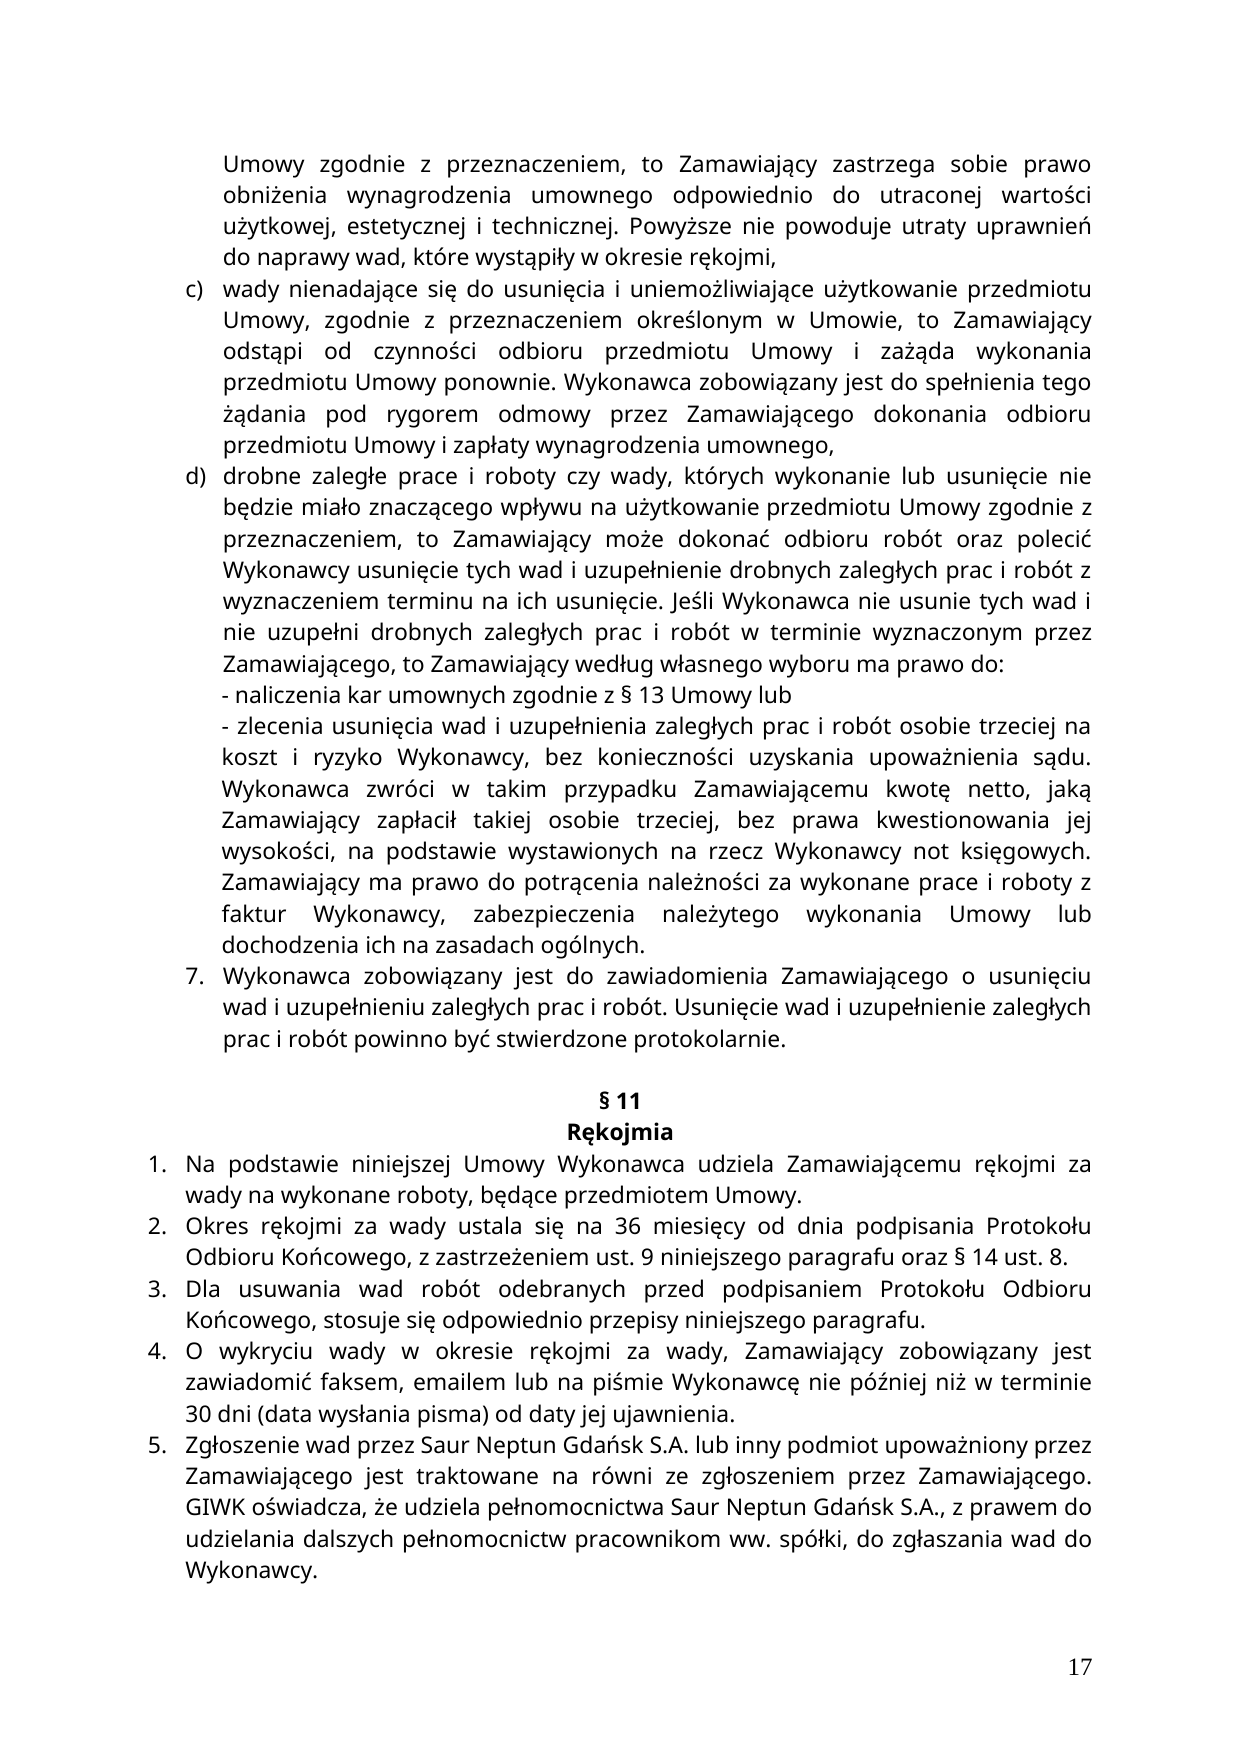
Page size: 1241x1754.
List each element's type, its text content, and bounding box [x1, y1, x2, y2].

text Rękojmia [148, 1116, 1093, 1148]
list wady nienadające się do usunięcia i uniemożliwiające użytkowanie przedmiotu Umowy, zgodnie z przeznaczeniem określonym w Umowie, to Zamawiający odstąpi od czynności odbioru przedmiotu Umowy i zażąda wykonania przedmiotu Umowy ponownie. Wykonawca zobowiązany jest do spełnienia tego żądania pod rygorem odmowy przez Zamawiającego dokonania odbioru przedmiotu Umowy i zapłaty wynagrodzenia umownego, [185, 273, 1093, 460]
list Wykonawca zobowiązany jest do zawiadomienia Zamawiającego o usunięciu wad i uzupełnieniu zaległych prac i robót. Usunięcie wad i uzupełnienie zaległych prac i robót powinno być stwierdzone protokolarnie. [185, 960, 1093, 1054]
text § 11 [148, 1085, 1093, 1116]
list drobne zaległe prace i roboty czy wady, których wykonanie lub usunięcie nie będzie miało znaczącego wpływu na użytkowanie przedmiotu Umowy zgodnie z przeznaczeniem, to Zamawiający może dokonać odbioru robót oraz polecić Wykonawcy usunięcie tych wad i uzupełnienie drobnych zaległych prac i robót z wyznaczeniem terminu na ich usunięcie. Jeśli Wykonawca nie usunie tych wad i nie uzupełni drobnych zaległych prac i robót w terminie wyznaczonym przez Zamawiającego, to Zamawiający według własnego wyboru ma prawo do: [185, 460, 1093, 679]
list Na podstawie niniejszej Umowy Wykonawca udziela Zamawiającemu rękojmi za wady na wykonane roboty, będące przedmiotem Umowy. [148, 1148, 1093, 1210]
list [185, 148, 1093, 273]
list O wykryciu wady w okresie rękojmi za wady, Zamawiający zobowiązany jest zawiadomić faksem, emailem lub na piśmie Wykonawcę nie później niż w terminie 30 dni (data wysłania pisma) od daty jej ujawnienia. [148, 1335, 1093, 1429]
text - naliczenia kar umownych zgodnie z § 13 Umowy lub [185, 679, 1093, 710]
list Dla usuwania wad robót odebranych przed podpisaniem Protokołu Odbioru Końcowego, stosuje się odpowiednio przepisy niniejszego paragrafu. [148, 1273, 1093, 1335]
text - zlecenia usunięcia wad i uzupełnienia zaległych prac i robót osobie trzeciej na koszt i ryzyko Wykonawcy, bez konieczności uzyskania upoważnienia sądu. Wykonawca zwróci w takim przypadku Zamawiającemu kwotę netto, jaką Zamawiający zapłacił takiej osobie trzeciej, bez prawa kwestionowania jej wysokości, na podstawie wystawionych na rzecz Wykonawcy not księgowych. Zamawiający ma prawo do potrącenia należności za wykonane prace i roboty z faktur Wykonawcy, zabezpieczenia należytego wykonania Umowy lub dochodzenia ich na zasadach ogólnych. [221, 710, 1093, 960]
list Okres rękojmi za wady ustala się na 36 miesięcy od dnia podpisania Protokołu Odbioru Końcowego, z zastrzeżeniem ust. 9 niniejszego paragrafu oraz § 14 ust. 8. [148, 1210, 1093, 1273]
list Zgłoszenie wad przez Saur Neptun Gdańsk S.A. lub inny podmiot upoważniony przez Zamawiającego jest traktowane na równi ze zgłoszeniem przez Zamawiającego. GIWK oświadcza, że udziela pełnomocnictwa Saur Neptun Gdańsk S.A., z prawem do udzielania dalszych pełnomocnictw pracownikom ww. spółki, do zgłaszania wad do Wykonawcy. [148, 1429, 1093, 1585]
